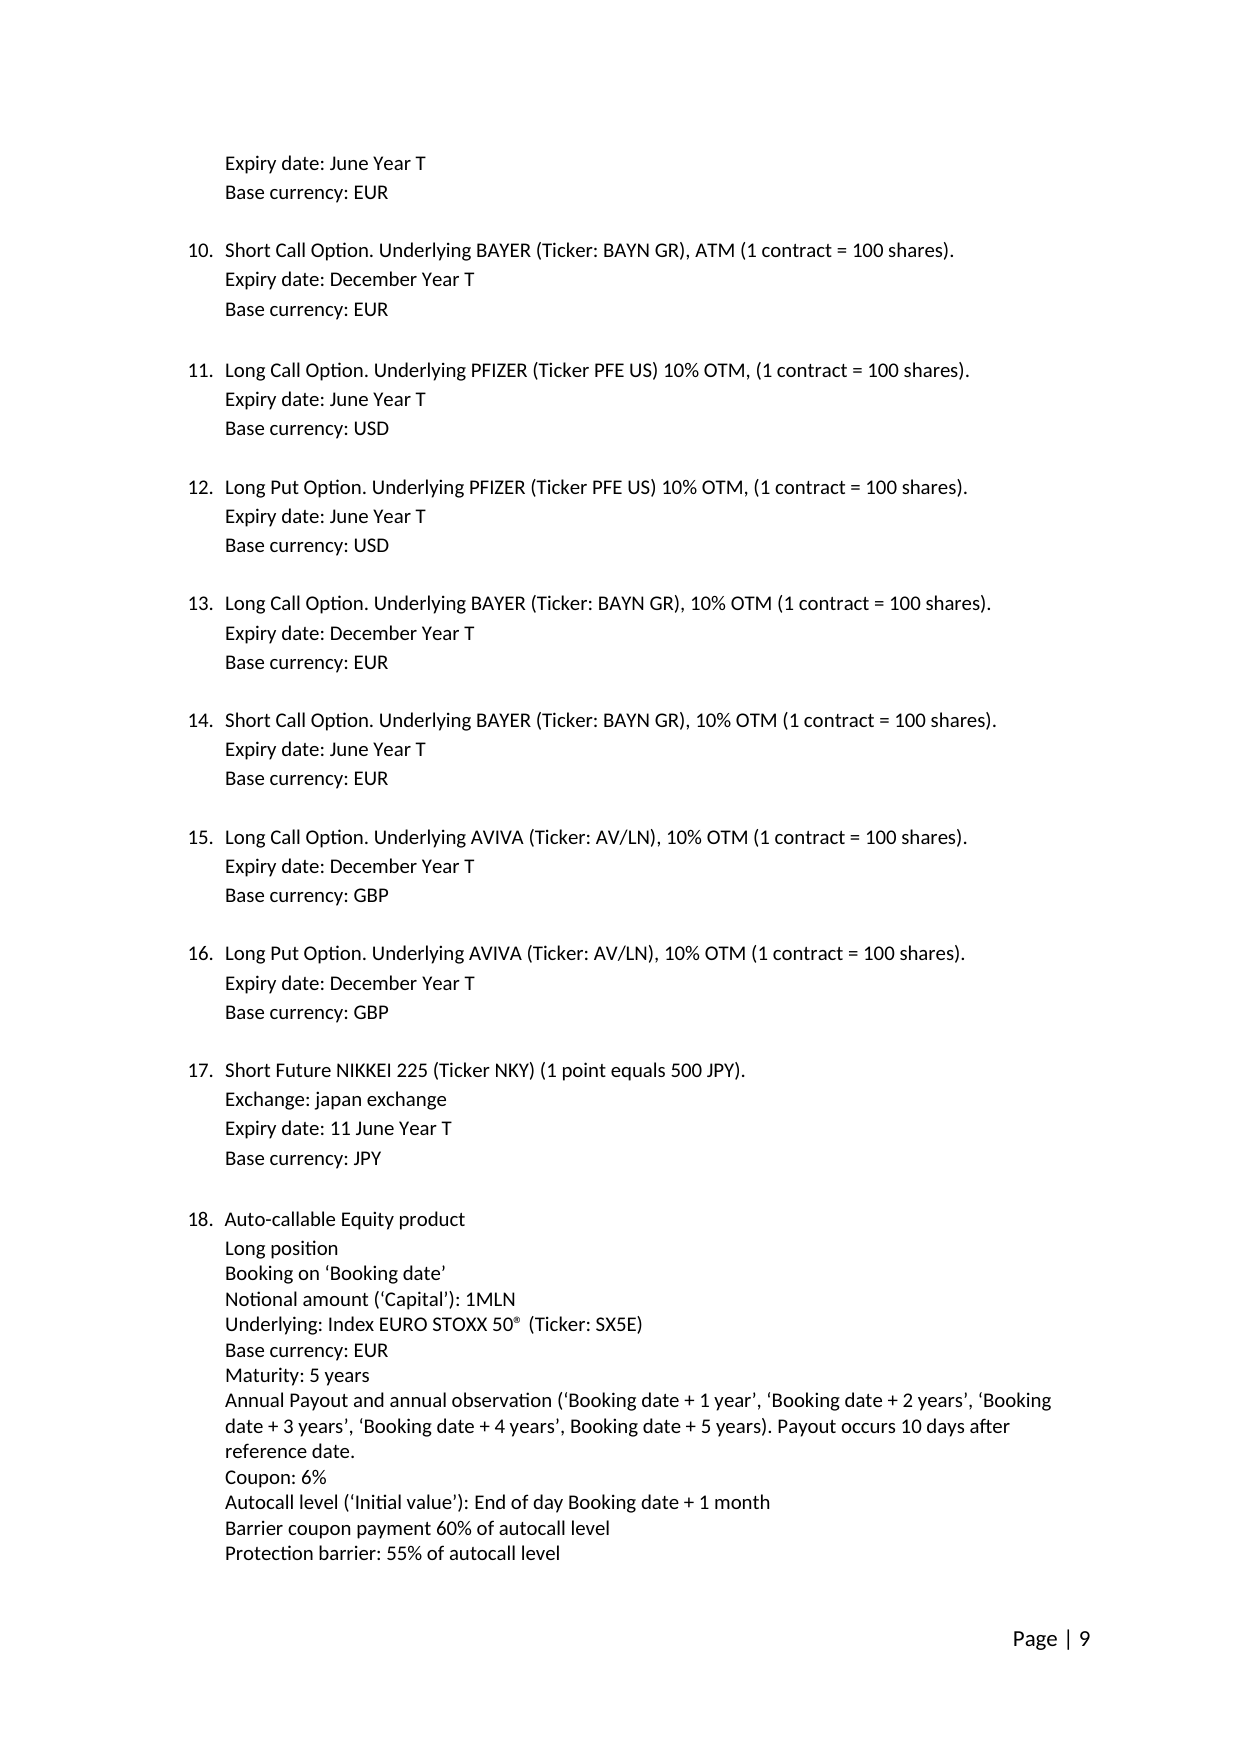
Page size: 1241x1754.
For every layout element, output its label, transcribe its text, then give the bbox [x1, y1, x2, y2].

list Long Put Option. Underlying AVIVA (Ticker: AV/LN), 10% OTM (1 contract = 100 shares). [187, 941, 1090, 966]
list Expiry date: June Year T [225, 150, 1090, 175]
list Long Call Option. Underlying PFIZER (Ticker PFE US) 10% OTM, (1 contract = 100 shares). [187, 357, 1090, 383]
list Base currency: GBP [225, 882, 1090, 908]
list Base currency: JPY [225, 1145, 1090, 1170]
list Base currency: USD [225, 416, 1090, 441]
list Expiry date: December Year T [225, 970, 1090, 995]
list Exchange: japan exchange [225, 1086, 1090, 1112]
text Maturity: 5 years [225, 1362, 1090, 1388]
list Base currency: EUR [225, 296, 1090, 321]
list Base currency: GBP [225, 999, 1090, 1024]
text Barrier coupon payment 60% of autocall level [225, 1515, 1090, 1540]
list Expiry date: June Year T [225, 503, 1090, 528]
text Protection barrier: 55% of autocall level [225, 1540, 1090, 1566]
list Long Call Option. Underlying BAYER (Ticker: BAYN GR), 10% OTM (1 contract = 100 shares). [187, 591, 1090, 616]
list Base currency: EUR [225, 179, 1090, 204]
text Underlying: Index EURO STOXX 50® (Ticker: SX5E) [225, 1311, 1090, 1337]
list Expiry date: June Year T [225, 386, 1090, 412]
list Expiry date: June Year T [225, 736, 1090, 762]
list Short Call Option. Underlying BAYER (Ticker: BAYN GR), ATM (1 contract = 100 shares). [187, 237, 1090, 263]
text Booking on ‘Booking date’ [150, 1261, 1090, 1286]
list Expiry date: 11 June Year T [225, 1116, 1090, 1141]
text Notional amount (‘Capital’): 1MLN [150, 1286, 1090, 1311]
text Base currency: EUR [225, 1337, 1090, 1362]
list Base currency: EUR [225, 649, 1090, 674]
list Base currency: USD [225, 532, 1090, 558]
list Short Call Option. Underlying BAYER (Ticker: BAYN GR), 10% OTM (1 contract = 100 shares). [187, 707, 1090, 733]
list Expiry date: December Year T [225, 853, 1090, 878]
text Long position [225, 1235, 1090, 1261]
list Long Call Option. Underlying AVIVA (Ticker: AV/LN), 10% OTM (1 contract = 100 shares). [187, 824, 1090, 849]
text Coupon: 6% [225, 1464, 1090, 1489]
list Expiry date: December Year T [225, 267, 1090, 292]
list Short Future NIKKEI 225 (Ticker NKY) (1 point equals 500 JPY). [187, 1057, 1090, 1083]
text Annual Payout and annual observation (‘Booking date + 1 year’, ‘Booking date + 2 years’, ‘Booking date + 3 years’, ‘Booking date + 4 years’, Booking date + 5 years). Payout occurs 10 days after reference date. [225, 1388, 1090, 1464]
list Expiry date: December Year T [225, 620, 1090, 645]
list Base currency: EUR [225, 766, 1090, 791]
list Auto-callable Equity product [187, 1206, 1090, 1231]
text Autocall level (‘Initial value’): End of day Booking date + 1 month [225, 1489, 1090, 1515]
list Long Put Option. Underlying PFIZER (Ticker PFE US) 10% OTM, (1 contract = 100 shares). [187, 474, 1090, 499]
